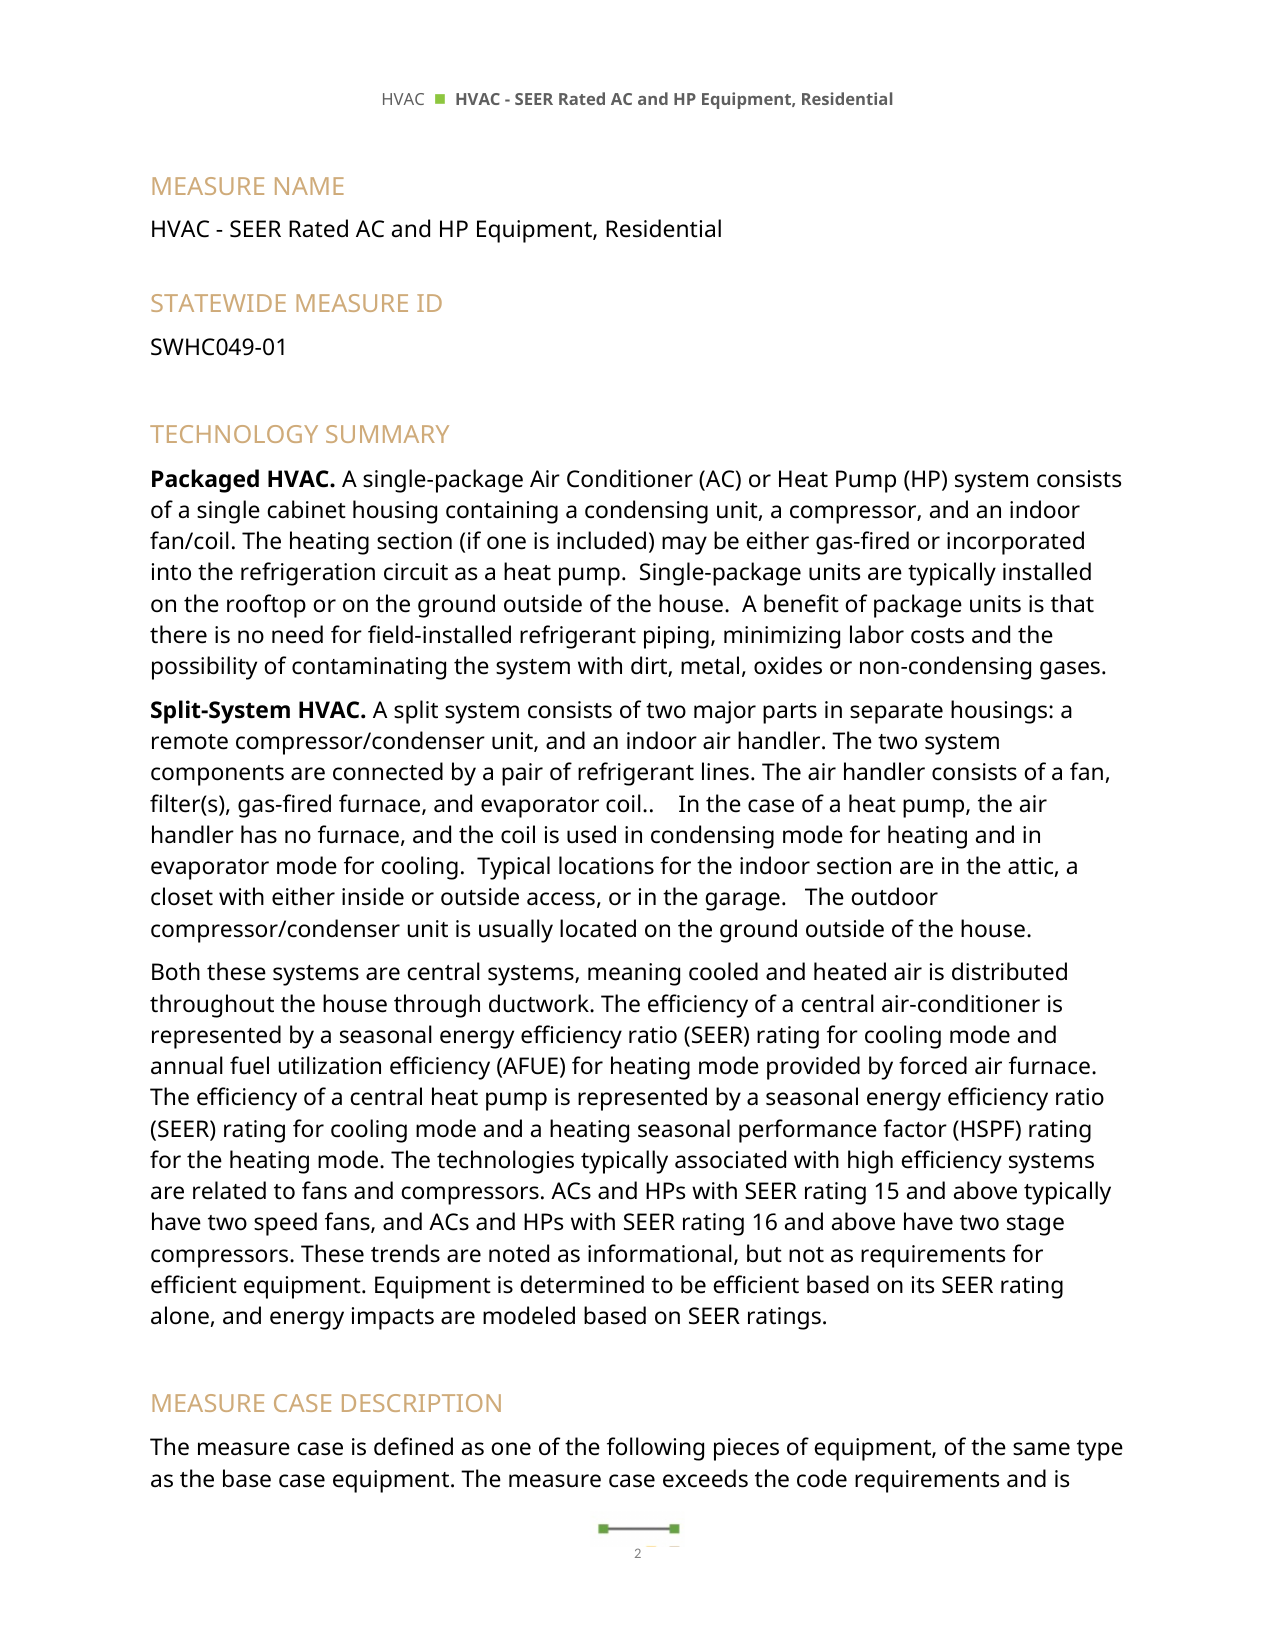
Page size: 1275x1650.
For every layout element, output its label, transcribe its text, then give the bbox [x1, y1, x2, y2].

text SWHC049-01 [150, 331, 1125, 362]
text HVAC - SEER Rated AC and HP Equipment, Residential [150, 214, 1125, 244]
subtitle Technology Summary [150, 419, 1125, 450]
text Split-System HVAC. A split system consists of two major parts in separate housings: a remote compressor/condenser unit, and an indoor air handler. The two system components are connected by a pair of refrigerant lines. The air handler consists of a fan, filter(s), gas-fired furnace, and evaporator coil.. In the case of a heat pump, the air handler has no furnace, and the coil is used in condensing mode for heating and in evaporator mode for cooling. Typical locations for the indoor section are in the attic, a closet with either inside or outside access, or in the garage. The outdoor compressor/condenser unit is usually located on the ground outside of the house. [150, 694, 1125, 944]
subtitle Measure Name [150, 171, 1125, 202]
subtitle Statewide Measure ID [150, 287, 1125, 319]
subtitle Measure Case Description [150, 1387, 1125, 1419]
text Packaged HVAC. A single-package Air Conditioner (AC) or Heat Pump (HP) system consists of a single cabinet housing containing a condensing unit, a compressor, and an indoor fan/coil. The heating section (if one is included) may be either gas-fired or incorporated into the refrigeration circuit as a heat pump. Single-package units are typically installed on the rooftop or on the ground outside of the house. A benefit of package units is that there is no need for field-installed refrigerant piping, minimizing labor costs and the possibility of contaminating the system with dirt, metal, oxides or non-condensing gases. [150, 462, 1125, 681]
text Both these systems are central systems, meaning cooled and heated air is distributed throughout the house through ductwork. The efficiency of a central air-conditioner is represented by a seasonal energy efficiency ratio (SEER) rating for cooling mode and annual fuel utilization efficiency (AFUE) for heating mode provided by forced air furnace. The efficiency of a central heat pump is represented by a seasonal energy efficiency ratio (SEER) rating for cooling mode and a heating seasonal performance factor (HSPF) rating for the heating mode. The technologies typically associated with high efficiency systems are related to fans and compressors. ACs and HPs with SEER rating 15 and above typically have two speed fans, and ACs and HPs with SEER rating 16 and above have two stage compressors. These trends are noted as informational, but not as requirements for efficient equipment. Equipment is determined to be efficient based on its SEER rating alone, and energy impacts are modeled based on SEER ratings. [150, 956, 1125, 1331]
picture [589, 1512, 684, 1547]
